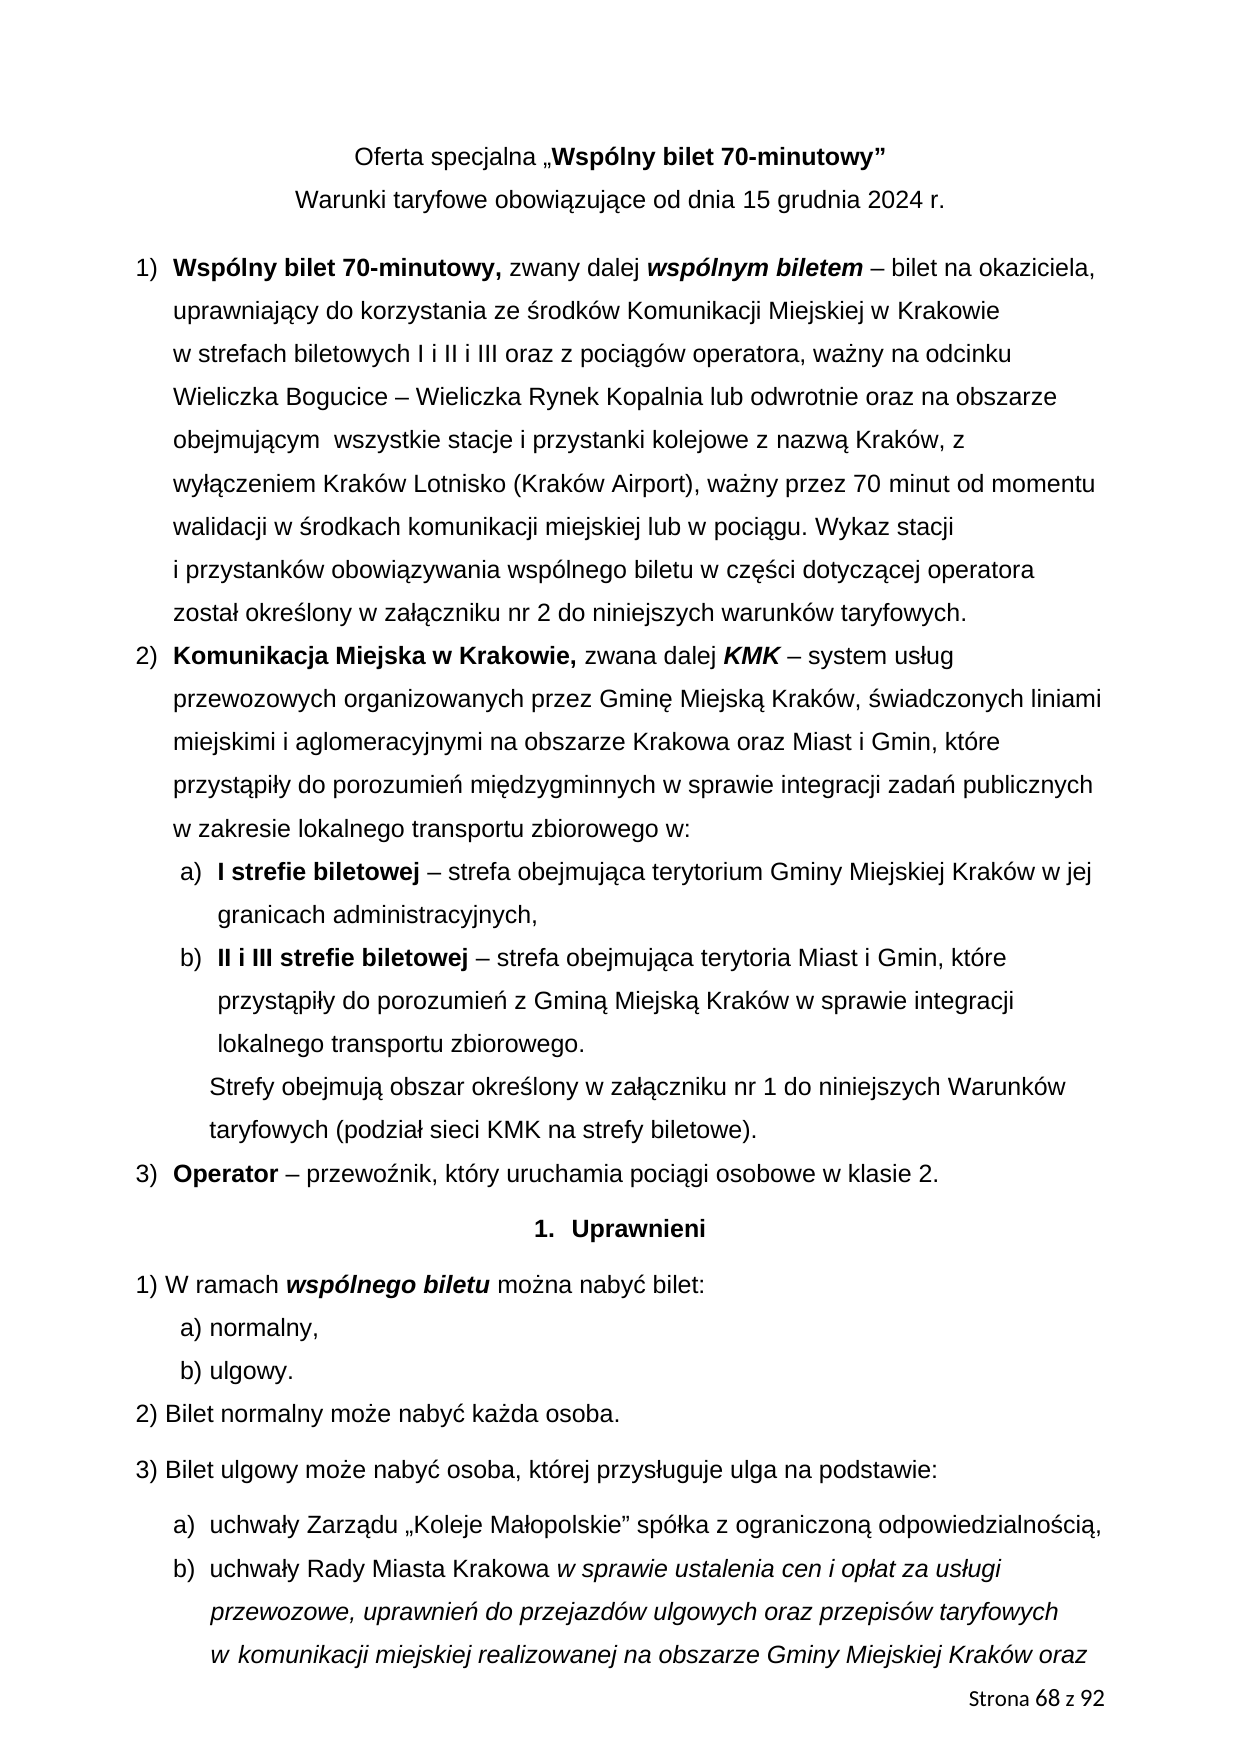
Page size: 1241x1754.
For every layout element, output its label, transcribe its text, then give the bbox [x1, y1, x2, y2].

list Komunikacja Miejska w Krakowie, zwana dalej KMK – system usług przewozowych organizowanych przez Gminę Miejską Kraków, świadczonych liniami miejskimi i aglomeracyjnymi na obszarze Krakowa oraz Miast i Gmin, które przystąpiły do porozumień międzygminnych w sprawie integracji zadań publicznych w zakresie lokalnego transportu zbiorowego w: [135, 641, 1105, 842]
list W ramach wspólnego biletu można nabyć bilet: [135, 1270, 1105, 1298]
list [173, 1553, 1105, 1668]
list uchwały Zarządu „Koleje Małopolskie” spółka z ograniczoną odpowiedzialnością, [173, 1510, 1105, 1539]
list Bilet ulgowy może nabyć osoba, której przysługuje ulga na podstawie: [135, 1455, 1105, 1483]
list normalny, [180, 1313, 1105, 1342]
text Strefy obejmują obszar określony w załączniku nr 1 do niniejszych Warunków taryfowych (podział sieci KMK na strefy biletowe). [209, 1072, 1105, 1144]
list ulgowy. [180, 1356, 1105, 1385]
text Warunki taryfowe obowiązujące od dnia 15 grudnia 2024 r. [135, 185, 1105, 213]
list II i III strefie biletowej – strefa obejmująca terytoria Miast i Gmin, które przystąpiły do porozumień z Gminą Miejską Kraków w sprawie integracji lokalnego transportu zbiorowego. [180, 943, 1105, 1058]
list Operator – przewoźnik, który uruchamia pociągi osobowe w klasie 2. [135, 1158, 1105, 1187]
text Oferta specjalna „Wspólny bilet 70-minutowy” [135, 142, 1105, 170]
list I strefie biletowej – strefa obejmująca terytorium Gminy Miejskiej Kraków w jej granicach administracyjnych, [180, 857, 1105, 928]
list Wspólny bilet 70-minutowy, zwany dalej wspólnym biletem – bilet na okaziciela, uprawniający do korzystania ze środków Komunikacji Miejskiej w Krakowie w strefach biletowych I i II i III oraz z pociągów operatora, ważny na odcinku Wieliczka Bogucice – Wieliczka Rynek Kopalnia lub odwrotnie oraz na obszarze obejmującym wszystkie stacje i przystanki kolejowe z nazwą Kraków, z wyłączeniem Kraków Lotnisko (Kraków Airport), ważny przez 70 minut od momentu walidacji w środkach komunikacji miejskiej lub w pociągu. Wykaz stacji i przystanków obowiązywania wspólnego biletu w części dotyczącej operatora został określony w załączniku nr 2 do niniejszych warunków taryfowych. [135, 253, 1105, 627]
list Uprawnieni [135, 1214, 1105, 1243]
list Bilet normalny może nabyć każda osoba. [135, 1399, 1105, 1428]
